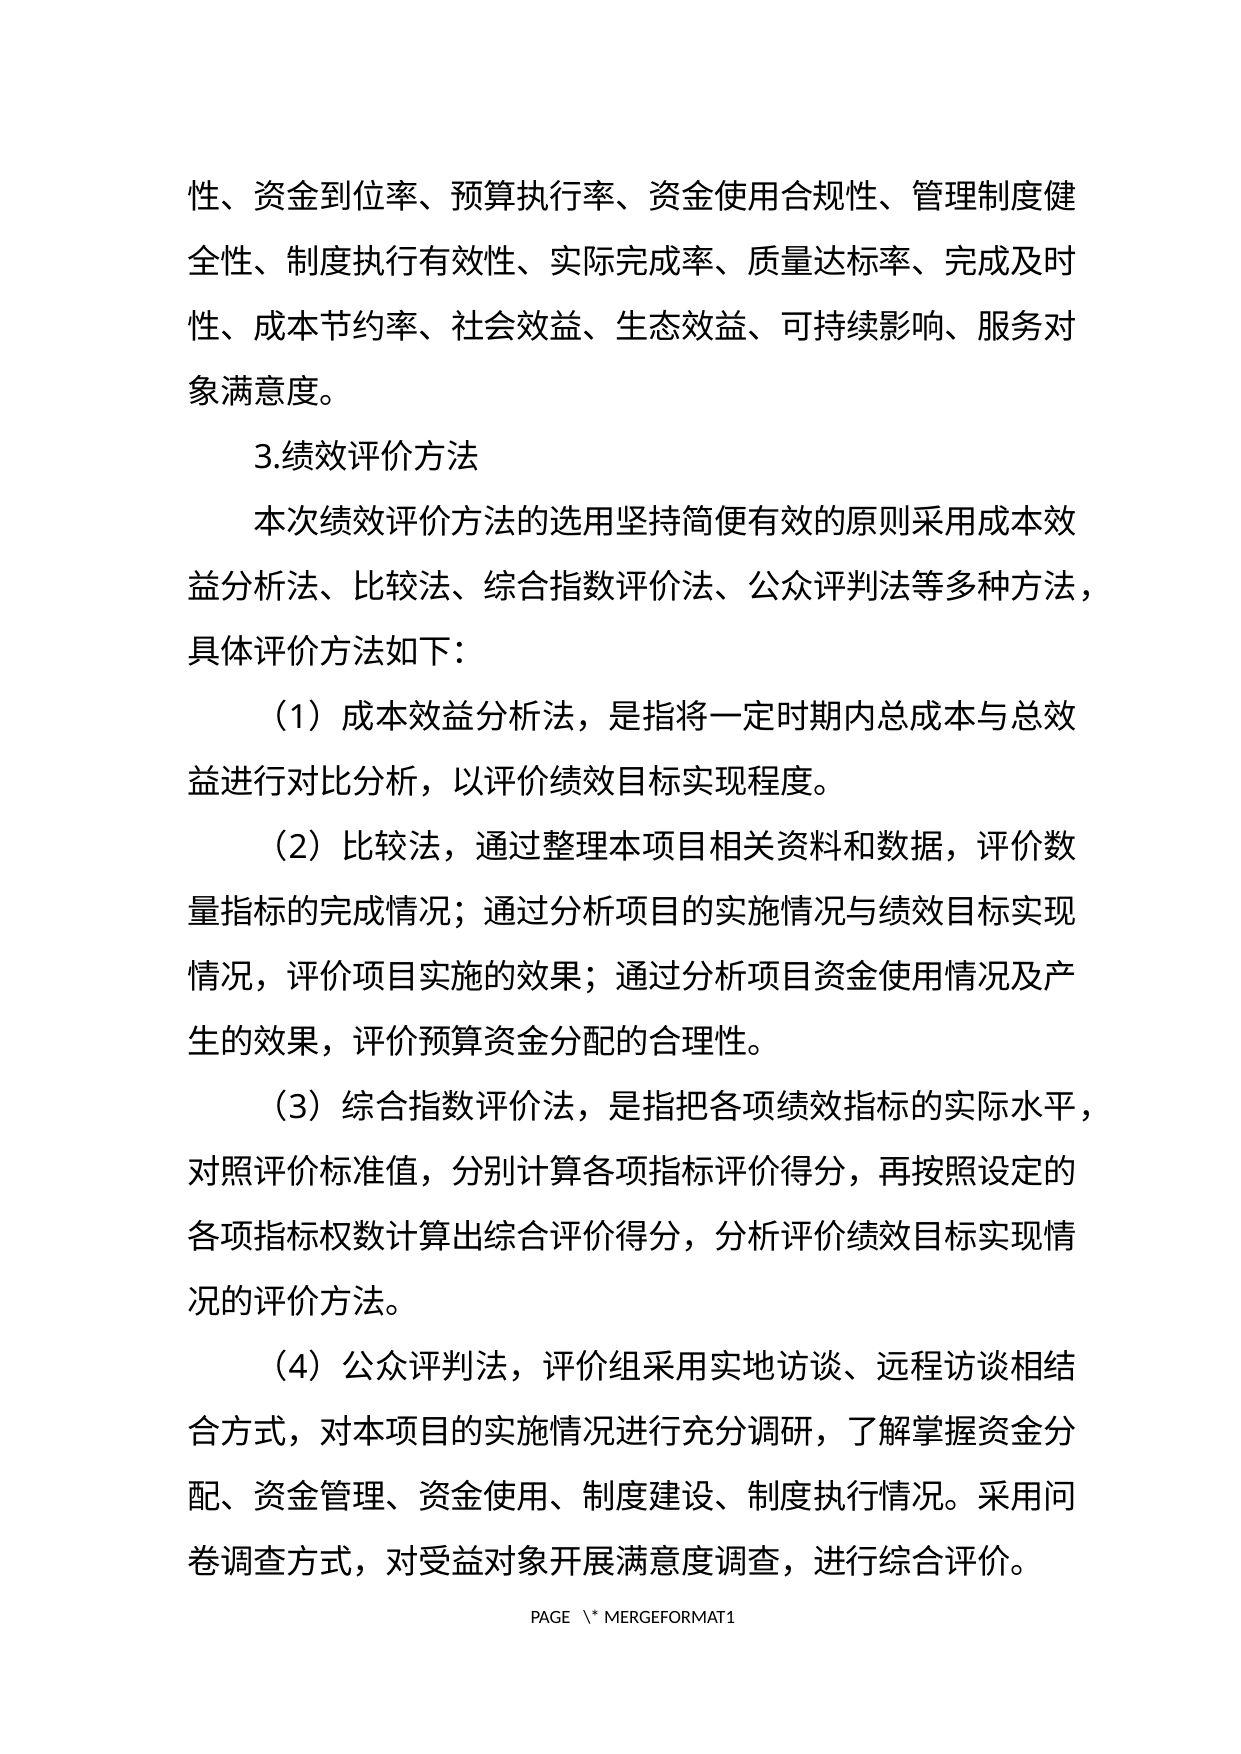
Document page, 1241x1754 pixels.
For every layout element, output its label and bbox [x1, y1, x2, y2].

text [187, 162, 1078, 1592]
